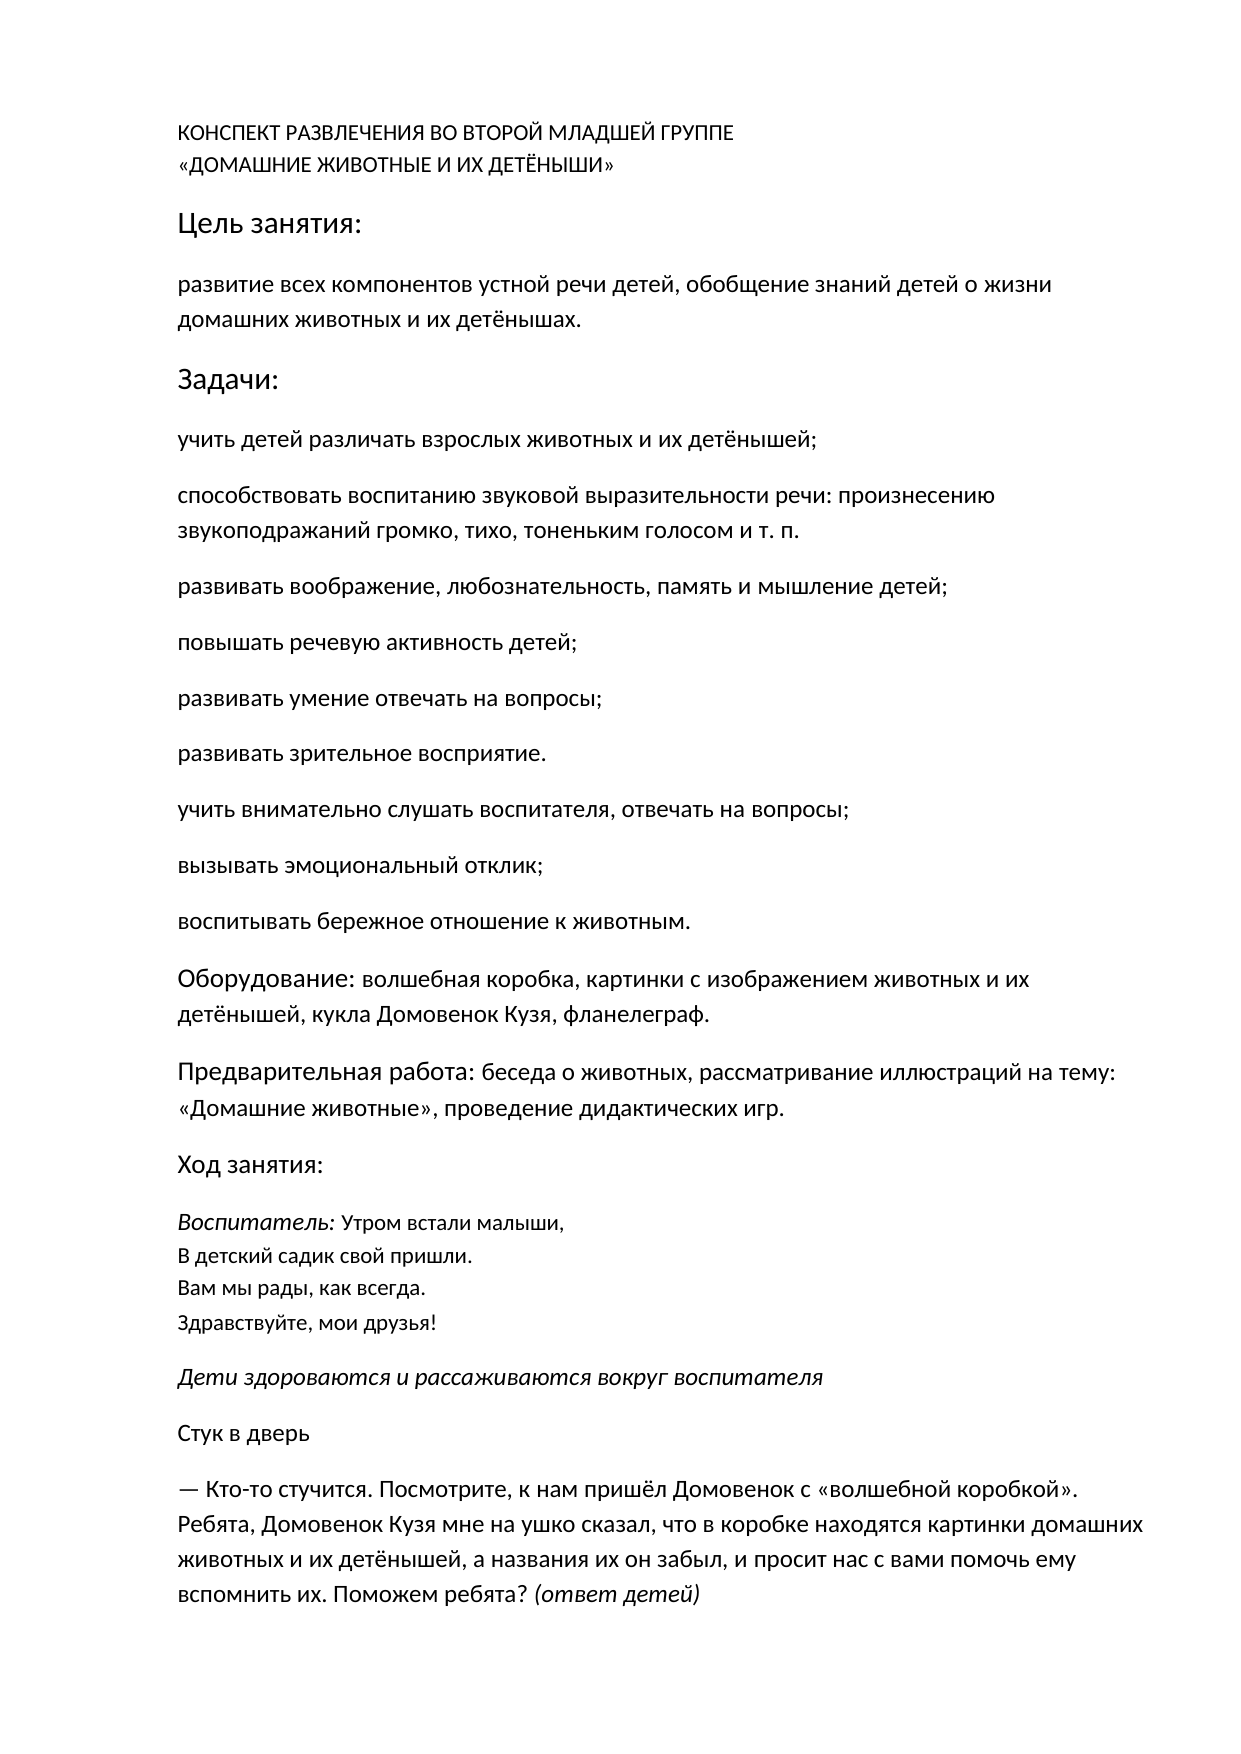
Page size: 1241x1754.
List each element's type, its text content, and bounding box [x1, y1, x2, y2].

text учить внимательно слушать воспитателя, отвечать на вопросы; [177, 793, 1152, 824]
text развивать зрительное восприятие. [177, 737, 1152, 768]
text учить детей различать взрослых животных и их детёнышей; [177, 423, 1152, 454]
text — Кто-то стучится. Посмотрите, к нам пришёл Домовенок с «волшебной коробкой». Ребята, Домовенок Кузя мне на ушко сказал, что в коробке находятся картинки домашних животных и их детёнышей, а названия их он забыл, и просит нас с вами помочь ему вспомнить их. Поможем ребята? (ответ детей) [177, 1473, 1152, 1609]
text Цель занятия: [177, 203, 1152, 241]
text повышать речевую активность детей; [177, 626, 1152, 656]
text вызывать эмоциональный отклик; [177, 849, 1152, 880]
text способствовать воспитанию звуковой выразительности речи: произнесению звукоподражаний громко, тихо, тоненьким голосом и т. п. [177, 479, 1152, 545]
text КОНСПЕКТ РАЗВЛЕЧЕНИЯ ВО ВТОРОЙ МЛАДШЕЙ ГРУППЕ «ДОМАШНИЕ ЖИВОТНЫЕ И ИХ ДЕТЁНЫШИ» [177, 118, 1152, 178]
text Оборудование: волшебная коробка, картинки с изображением животных и их детёнышей, кукла Домовенок Кузя, фланелеграф. [177, 961, 1152, 1029]
text Задачи: [177, 359, 1152, 397]
text Ход занятия: [177, 1147, 1152, 1181]
text Дети здороваются и рассаживаются вокруг воспитателя [177, 1361, 1152, 1392]
text развивать воображение, любознательность, память и мышление детей; [177, 570, 1152, 601]
text развитие всех компонентов устной речи детей, обобщение знаний детей о жизни домашних животных и их детёнышах. [177, 268, 1152, 333]
text Воспитатель: Утром встали малыши, В детский садик свой пришли. Вам мы рады, как всегда. Здравствуйте, мои друзья! [177, 1206, 1152, 1336]
text развивать умение отвечать на вопросы; [177, 682, 1152, 712]
text Предварительная работа: беседа о животных, рассматривание иллюстраций на тему: «Домашние животные», проведение дидактических игр. [177, 1054, 1152, 1122]
text воспитывать бережное отношение к животным. [177, 905, 1152, 936]
text Стук в дверь [177, 1417, 1152, 1448]
